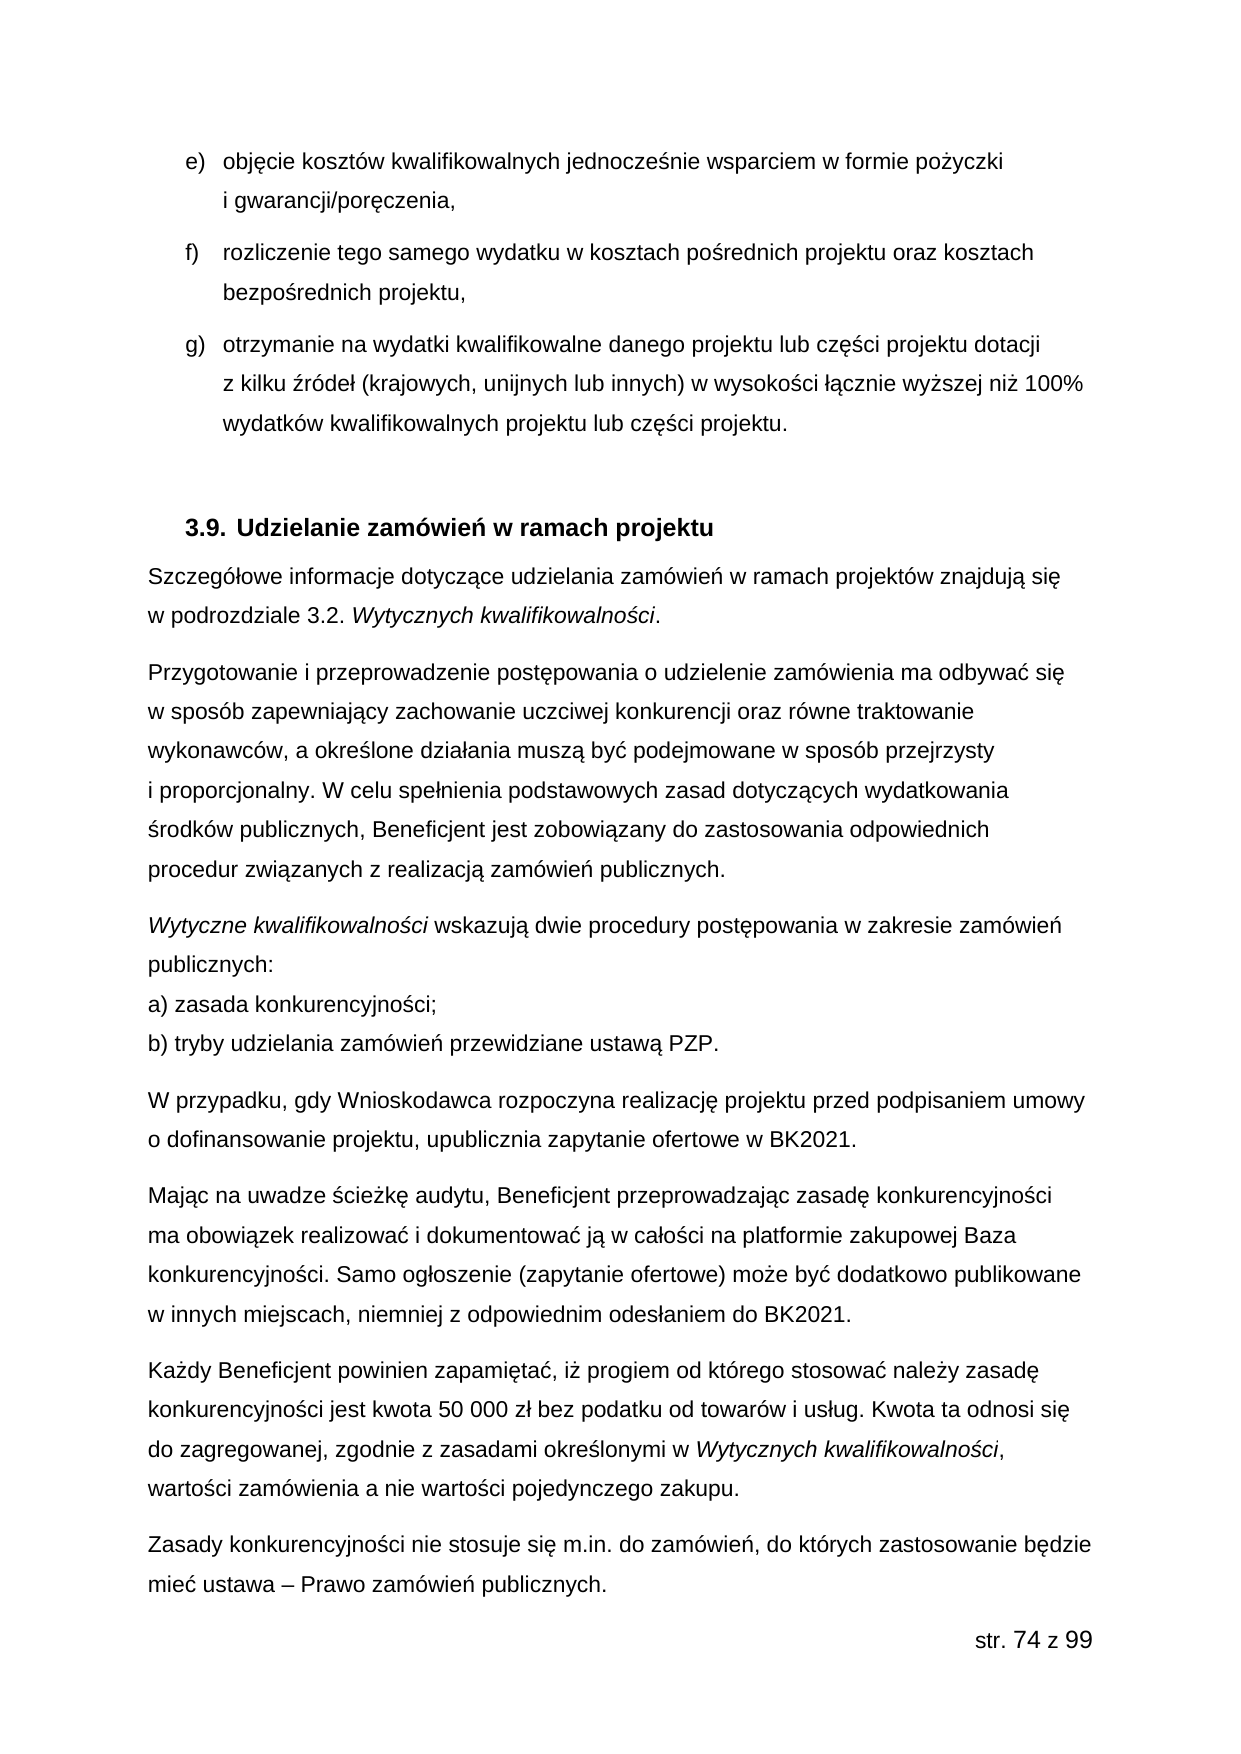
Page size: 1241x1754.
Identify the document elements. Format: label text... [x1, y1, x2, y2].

text Mając na uwadze ścieżkę audytu, Beneficjent przeprowadzając zasadę konkurencyjności ma obowiązek realizować i dokumentować ją w całości na platformie zakupowej Baza konkurencyjności. Samo ogłoszenie (zapytanie ofertowe) może być dodatkowo publikowane w innych miejscach, niemniej z odpowiednim odesłaniem do BK2021. [148, 1182, 1093, 1327]
text Przygotowanie i przeprowadzenie postępowania o udzielenie zamówienia ma odbywać się w sposób zapewniający zachowanie uczciwej konkurencji oraz równe traktowanie wykonawców, a określone działania muszą być podejmowane w sposób przejrzysty i proporcjonalny. W celu spełnienia podstawowych zasad dotyczących wydatkowania środków publicznych, Beneficjent jest zobowiązany do zastosowania odpowiednich procedur związanych z realizacją zamówień publicznych. [148, 658, 1093, 882]
text Szczegółowe informacje dotyczące udzielania zamówień w ramach projektów znajdują się w podrozdziale 3.2. Wytycznych kwalifikowalności. [148, 563, 1093, 629]
list rozliczenie tego samego wydatku w kosztach pośrednich projektu oraz kosztach bezpośrednich projektu, [185, 239, 1093, 305]
text a) zasada konkurencyjności; [148, 991, 1093, 1017]
text Każdy Beneficjent powinien zapamiętać, iż progiem od którego stosować należy zasadę konkurencyjności jest kwota 50 000 zł bez podatku od towarów i usług. Kwota ta odnosi się do zagregowanej, zgodnie z zasadami określonymi w Wytycznych kwalifikowalności, wartości zamówienia a nie wartości pojedynczego zakupu. [148, 1357, 1093, 1502]
text Udzielanie zamówień w ramach projektu [185, 513, 1093, 542]
text b) tryby udzielania zamówień przewidziane ustawą PZP. [148, 1030, 1093, 1057]
text W przypadku, gdy Wnioskodawca rozpoczyna realizację projektu przed podpisaniem umowy o dofinansowanie projektu, upublicznia zapytanie ofertowe w BK2021. [148, 1087, 1093, 1152]
list objęcie kosztów kwalifikowalnych jednocześnie wsparciem w formie pożyczki i gwarancji/poręczenia, [185, 148, 1093, 213]
list otrzymanie na wydatki kwalifikowalne danego projektu lub części projektu dotacji z kilku źródeł (krajowych, unijnych lub innych) w wysokości łącznie wyższej niż 100% wydatków kwalifikowalnych projektu lub części projektu. [185, 331, 1093, 436]
text Wytyczne kwalifikowalności wskazują dwie procedury postępowania w zakresie zamówień publicznych: [148, 912, 1093, 978]
text Zasady konkurencyjności nie stosuje się m.in. do zamówień, do których zastosowanie będzie mieć ustawa – Prawo zamówień publicznych. [148, 1531, 1093, 1597]
